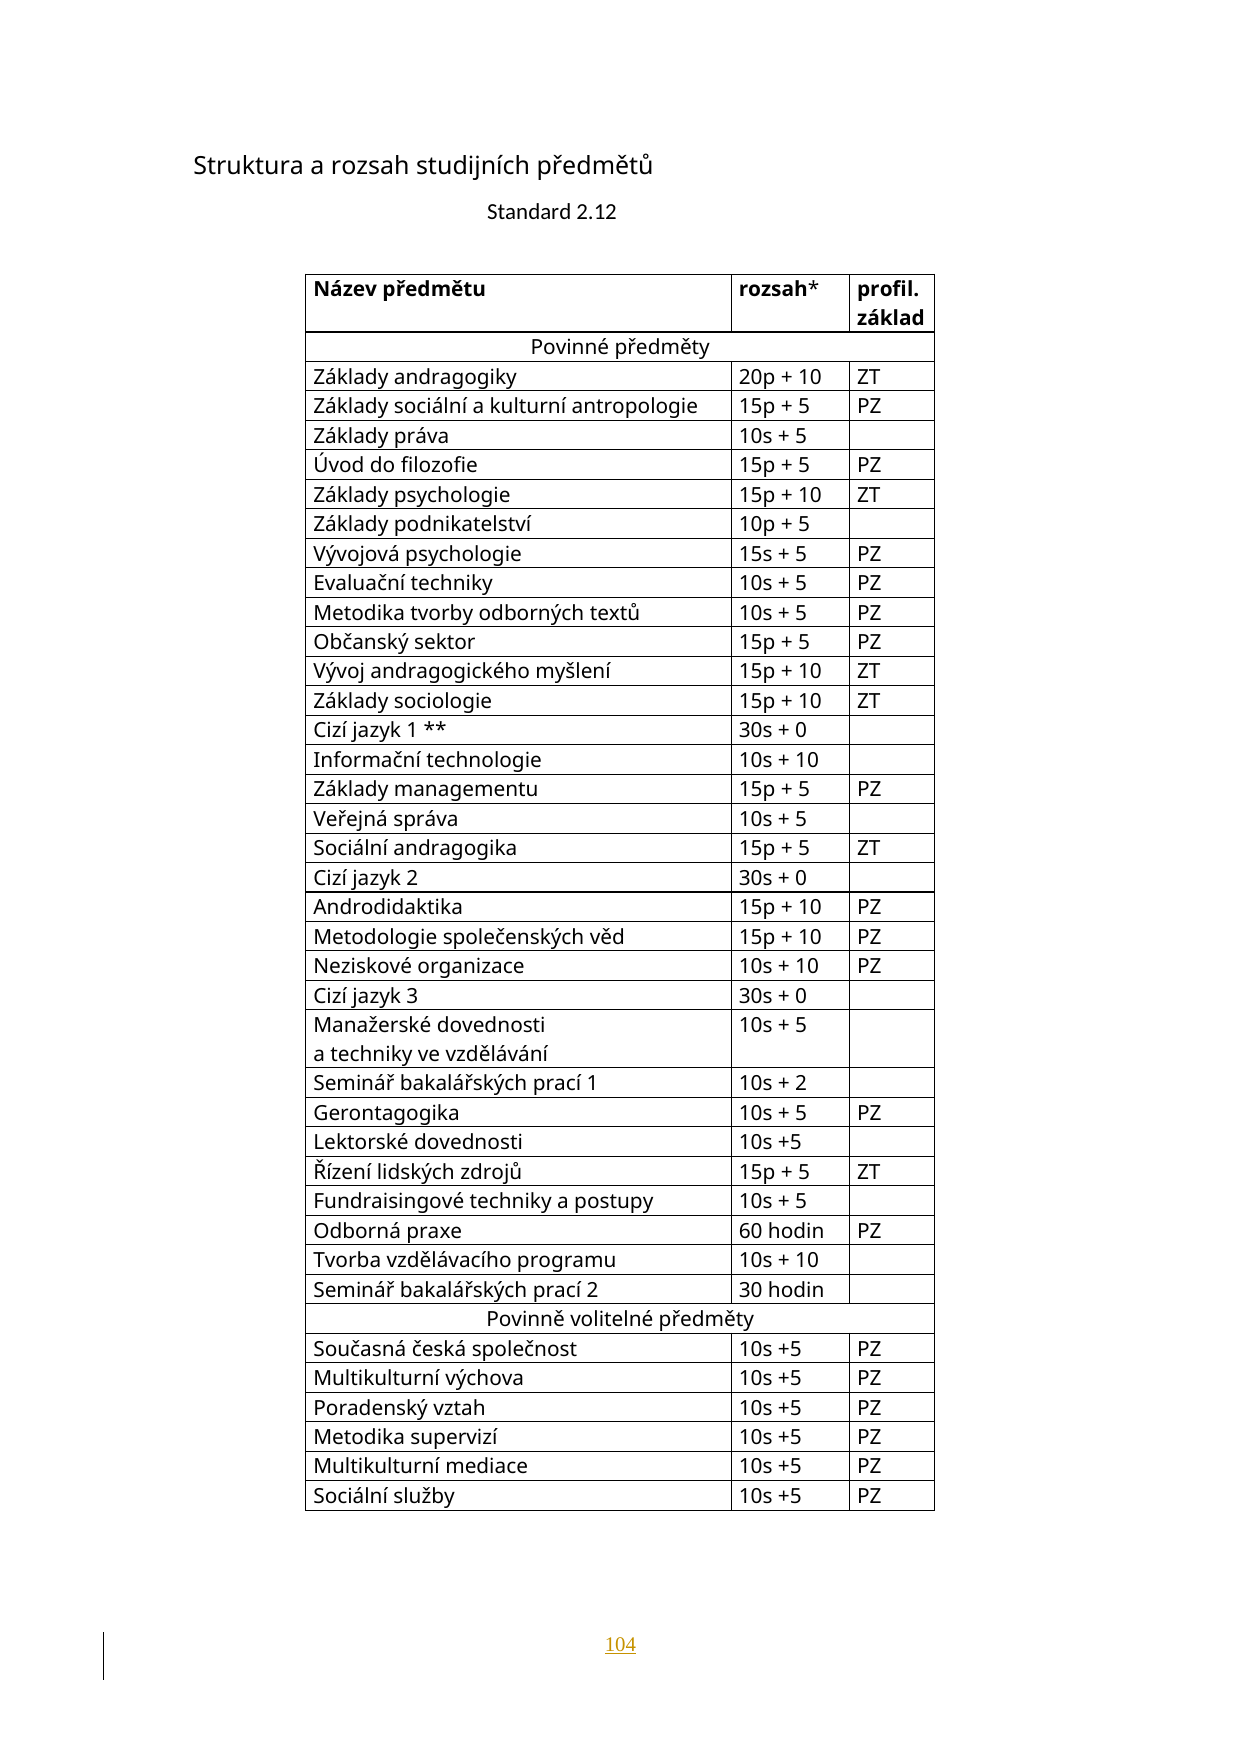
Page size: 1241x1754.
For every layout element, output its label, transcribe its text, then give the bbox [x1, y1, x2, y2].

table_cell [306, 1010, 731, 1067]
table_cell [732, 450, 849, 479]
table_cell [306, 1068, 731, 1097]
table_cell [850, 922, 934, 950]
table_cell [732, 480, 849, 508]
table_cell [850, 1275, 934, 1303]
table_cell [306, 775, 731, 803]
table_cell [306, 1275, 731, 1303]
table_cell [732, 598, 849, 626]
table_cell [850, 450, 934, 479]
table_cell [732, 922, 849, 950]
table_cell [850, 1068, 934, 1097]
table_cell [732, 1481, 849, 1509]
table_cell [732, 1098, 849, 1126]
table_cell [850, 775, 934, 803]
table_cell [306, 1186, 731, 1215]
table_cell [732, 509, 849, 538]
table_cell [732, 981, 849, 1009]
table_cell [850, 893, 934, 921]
text Struktura a rozsah studijních předmětů [193, 148, 1122, 182]
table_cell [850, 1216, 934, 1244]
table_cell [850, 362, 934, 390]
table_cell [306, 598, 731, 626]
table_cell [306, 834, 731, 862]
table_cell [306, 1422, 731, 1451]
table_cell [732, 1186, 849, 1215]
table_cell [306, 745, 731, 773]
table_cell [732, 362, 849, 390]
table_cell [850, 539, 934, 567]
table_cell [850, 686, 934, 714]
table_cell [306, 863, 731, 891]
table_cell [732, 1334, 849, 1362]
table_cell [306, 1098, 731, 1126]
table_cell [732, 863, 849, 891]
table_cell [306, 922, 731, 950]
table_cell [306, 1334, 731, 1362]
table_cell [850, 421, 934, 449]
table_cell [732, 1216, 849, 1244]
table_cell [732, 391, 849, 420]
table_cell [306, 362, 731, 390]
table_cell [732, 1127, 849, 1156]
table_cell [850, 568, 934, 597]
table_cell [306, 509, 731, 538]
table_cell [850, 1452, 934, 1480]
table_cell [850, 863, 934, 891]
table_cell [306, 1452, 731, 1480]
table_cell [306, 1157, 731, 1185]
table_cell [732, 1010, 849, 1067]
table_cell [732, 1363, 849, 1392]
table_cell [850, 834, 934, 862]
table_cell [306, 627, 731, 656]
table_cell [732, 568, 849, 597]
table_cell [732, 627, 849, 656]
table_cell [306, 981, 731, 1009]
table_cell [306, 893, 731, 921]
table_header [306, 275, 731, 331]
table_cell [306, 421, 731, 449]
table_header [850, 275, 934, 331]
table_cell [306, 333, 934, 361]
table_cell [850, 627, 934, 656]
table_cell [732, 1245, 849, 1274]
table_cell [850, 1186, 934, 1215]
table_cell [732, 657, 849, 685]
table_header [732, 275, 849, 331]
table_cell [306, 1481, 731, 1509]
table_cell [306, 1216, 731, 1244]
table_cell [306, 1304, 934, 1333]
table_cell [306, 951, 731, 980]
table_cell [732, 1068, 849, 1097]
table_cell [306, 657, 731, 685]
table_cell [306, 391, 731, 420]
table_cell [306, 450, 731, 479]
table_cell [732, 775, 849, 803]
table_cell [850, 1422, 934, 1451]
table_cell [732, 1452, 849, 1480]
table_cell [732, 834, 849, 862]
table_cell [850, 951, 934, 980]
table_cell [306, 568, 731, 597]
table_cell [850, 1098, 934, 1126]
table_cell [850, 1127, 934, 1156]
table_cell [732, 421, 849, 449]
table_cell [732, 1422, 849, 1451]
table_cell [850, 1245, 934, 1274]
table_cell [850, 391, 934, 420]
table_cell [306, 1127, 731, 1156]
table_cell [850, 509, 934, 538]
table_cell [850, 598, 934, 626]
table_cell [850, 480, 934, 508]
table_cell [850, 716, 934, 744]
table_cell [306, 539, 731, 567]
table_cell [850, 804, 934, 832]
text Standard 2.12 [118, 197, 1122, 225]
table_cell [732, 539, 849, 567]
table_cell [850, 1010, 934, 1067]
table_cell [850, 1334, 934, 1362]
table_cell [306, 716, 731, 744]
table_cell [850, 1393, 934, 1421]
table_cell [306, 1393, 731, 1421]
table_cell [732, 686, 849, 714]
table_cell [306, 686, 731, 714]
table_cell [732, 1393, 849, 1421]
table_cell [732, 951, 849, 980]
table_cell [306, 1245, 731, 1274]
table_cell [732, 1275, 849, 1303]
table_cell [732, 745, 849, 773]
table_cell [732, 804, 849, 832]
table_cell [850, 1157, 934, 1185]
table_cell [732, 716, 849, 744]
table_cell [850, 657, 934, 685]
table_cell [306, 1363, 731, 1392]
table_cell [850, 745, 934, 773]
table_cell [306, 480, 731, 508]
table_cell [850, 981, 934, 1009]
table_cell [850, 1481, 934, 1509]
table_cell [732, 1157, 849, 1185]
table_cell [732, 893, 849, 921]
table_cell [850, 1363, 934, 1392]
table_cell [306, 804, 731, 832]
